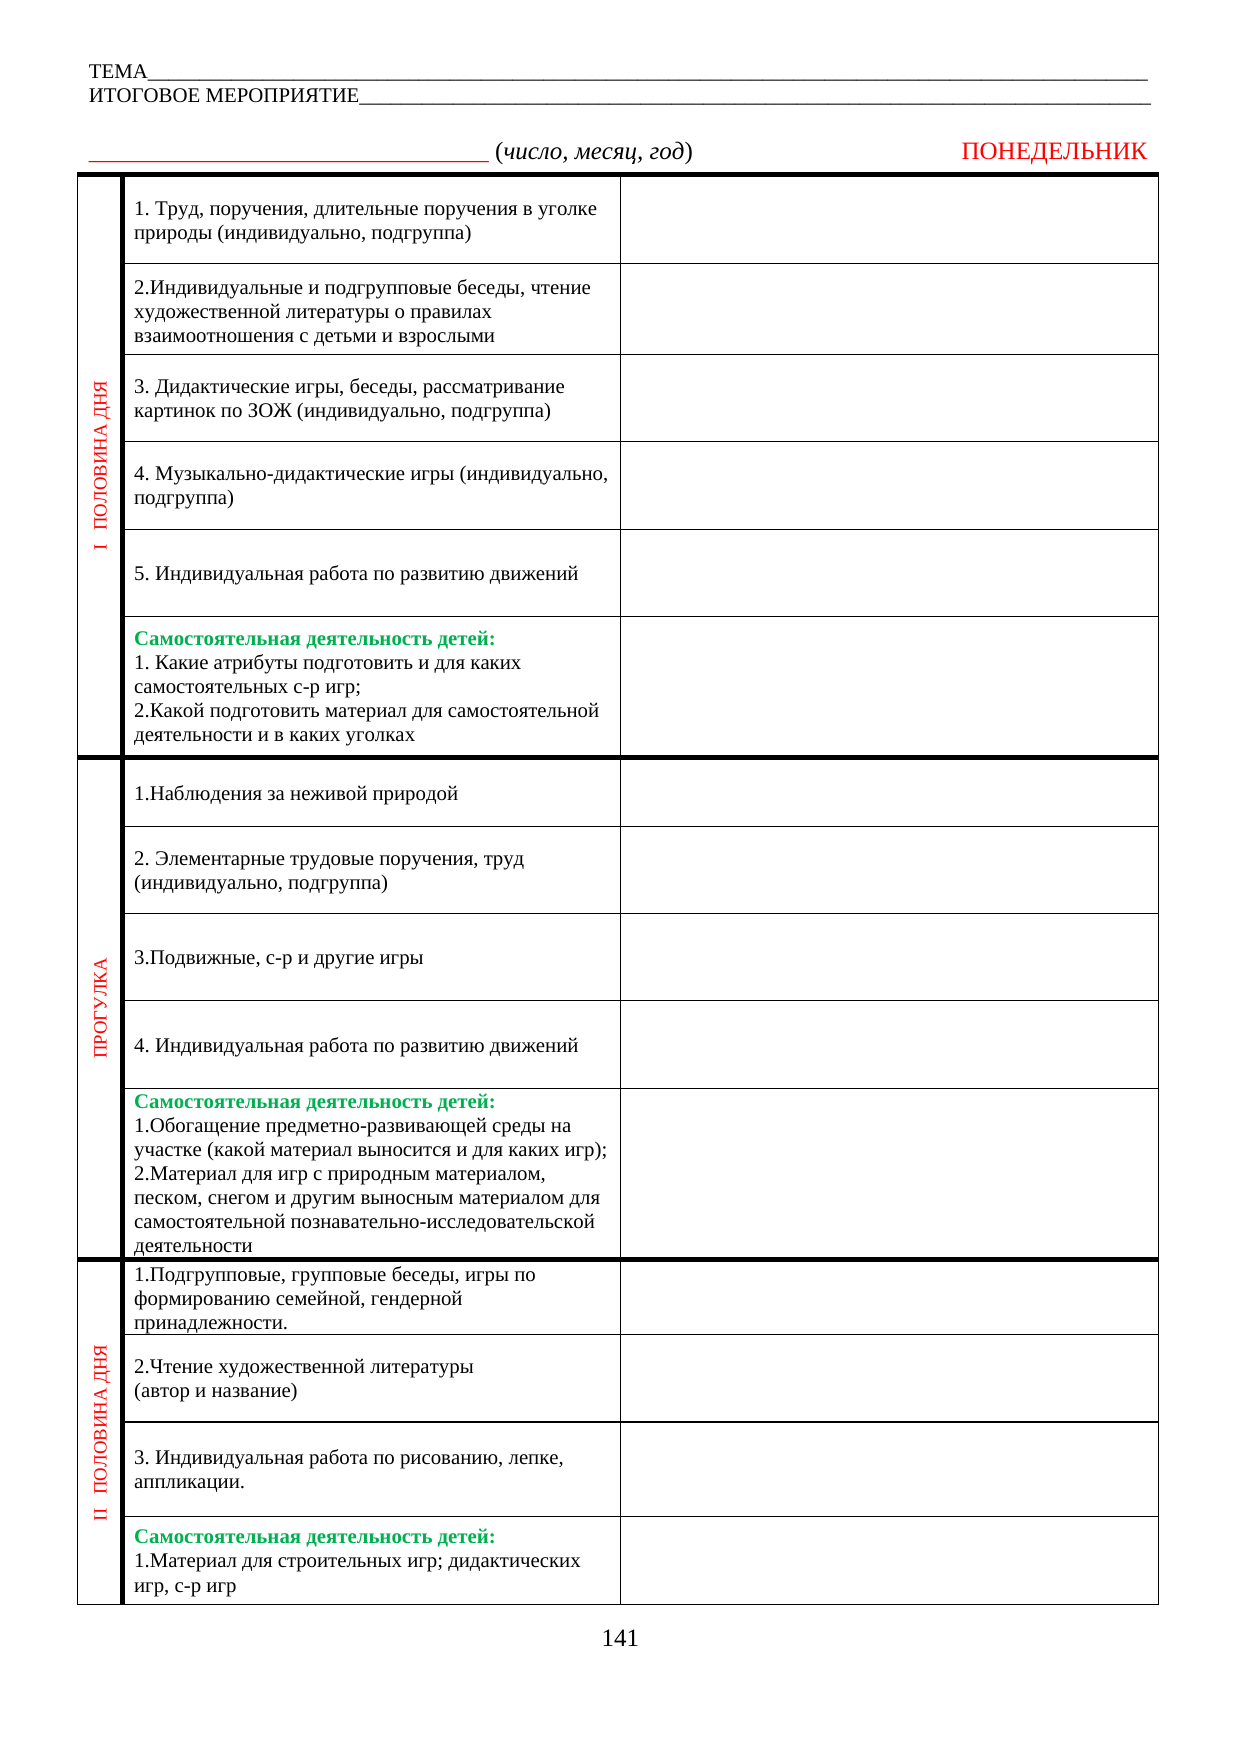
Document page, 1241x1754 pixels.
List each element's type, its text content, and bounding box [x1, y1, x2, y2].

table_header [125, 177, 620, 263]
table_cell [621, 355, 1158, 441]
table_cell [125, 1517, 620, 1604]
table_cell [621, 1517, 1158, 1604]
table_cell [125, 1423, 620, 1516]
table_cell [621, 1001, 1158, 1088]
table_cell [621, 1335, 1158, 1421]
text ________________________________ (число, месяц, год) ПОНЕДЕЛЬНИК [89, 136, 1152, 165]
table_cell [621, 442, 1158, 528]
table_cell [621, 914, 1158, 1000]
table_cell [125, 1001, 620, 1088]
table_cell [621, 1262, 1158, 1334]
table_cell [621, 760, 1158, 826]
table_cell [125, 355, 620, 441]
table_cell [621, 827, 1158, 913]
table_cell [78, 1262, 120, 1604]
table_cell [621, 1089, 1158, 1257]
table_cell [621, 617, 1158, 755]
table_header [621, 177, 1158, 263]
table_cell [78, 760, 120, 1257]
text ИТОГОВОЕ МЕРОПРИЯТИЕ____________________________________________________________________________ [89, 83, 1152, 107]
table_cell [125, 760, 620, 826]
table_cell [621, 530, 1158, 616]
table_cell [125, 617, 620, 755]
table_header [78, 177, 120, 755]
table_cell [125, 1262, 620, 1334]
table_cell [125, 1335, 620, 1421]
text ТЕМА________________________________________________________________________________________________ [89, 59, 1152, 83]
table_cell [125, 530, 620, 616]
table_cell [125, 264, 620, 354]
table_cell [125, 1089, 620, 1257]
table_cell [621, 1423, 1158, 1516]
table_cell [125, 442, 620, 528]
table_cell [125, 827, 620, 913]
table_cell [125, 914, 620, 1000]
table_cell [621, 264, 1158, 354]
